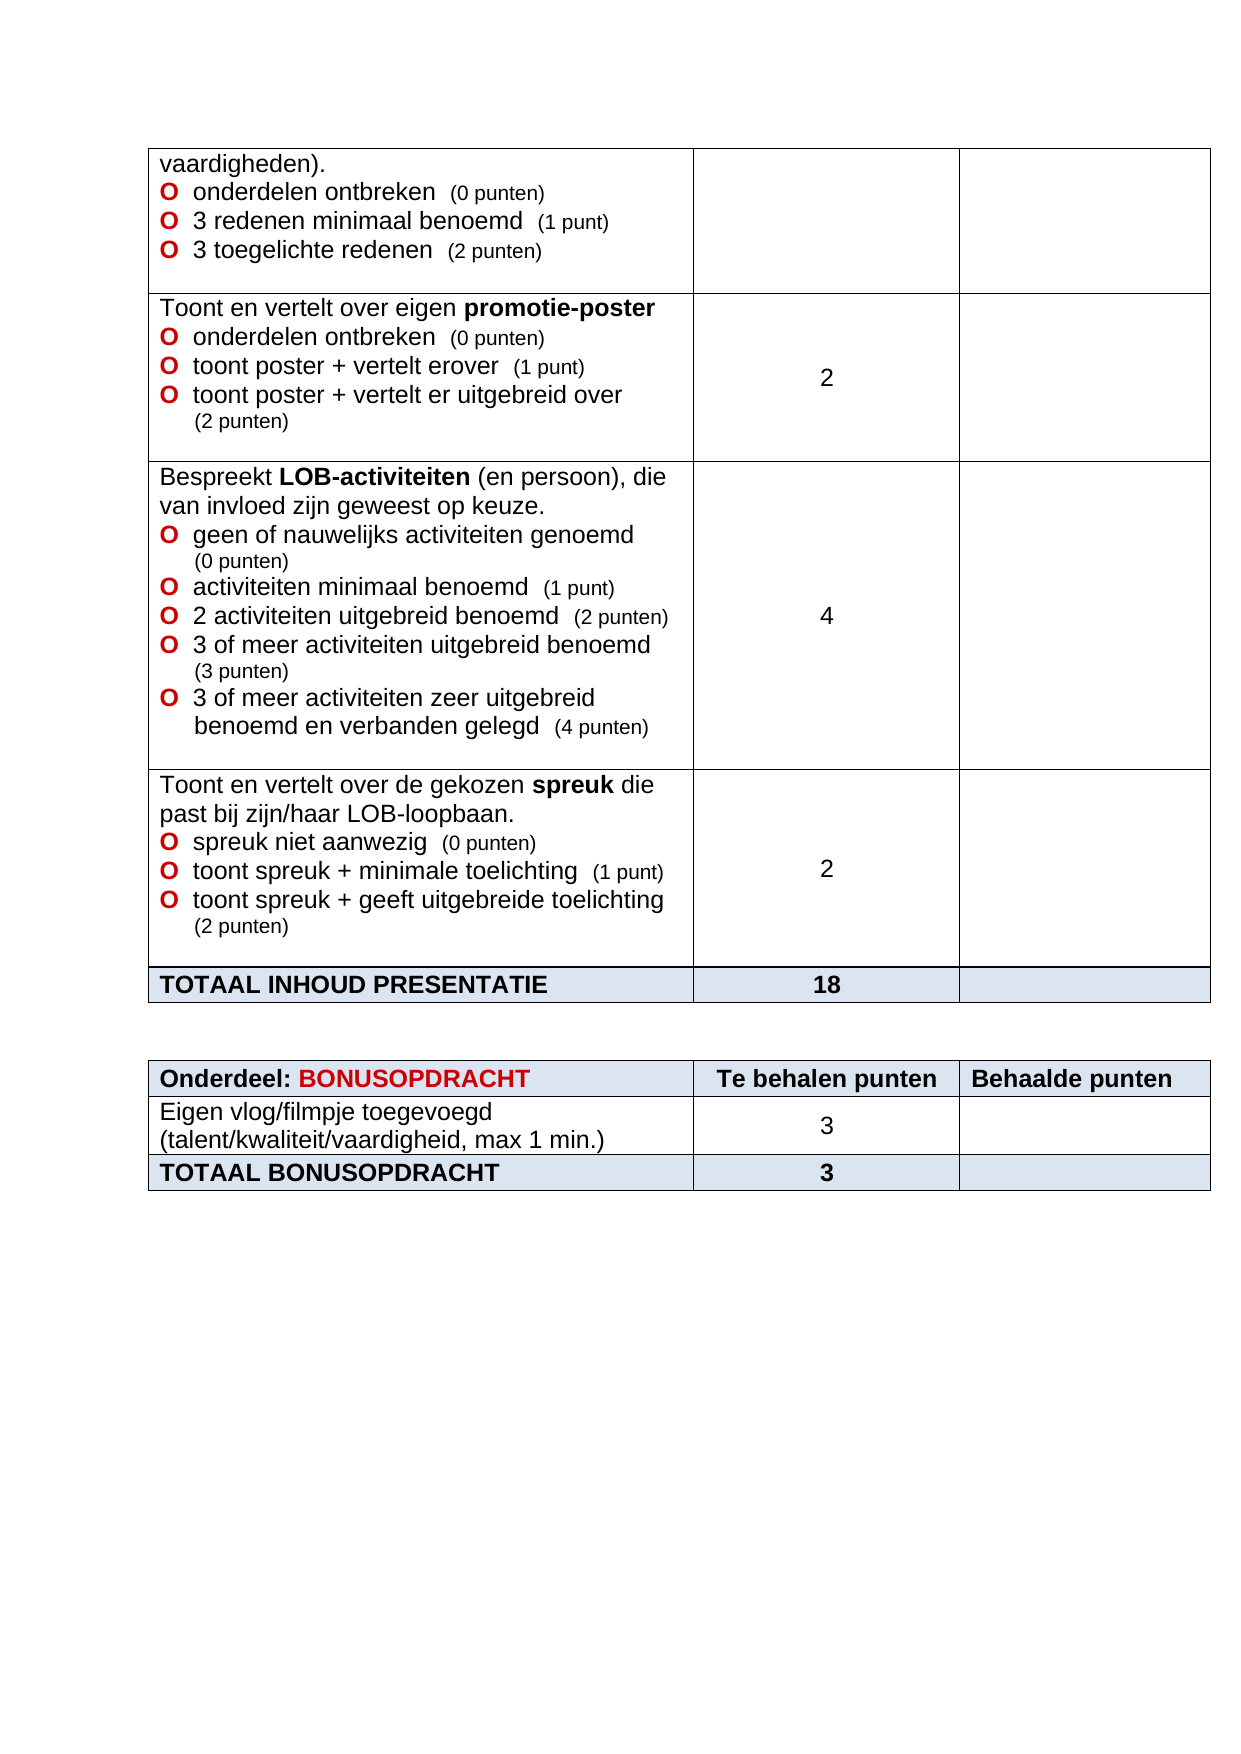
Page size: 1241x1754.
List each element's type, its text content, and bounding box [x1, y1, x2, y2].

table_cell Bespreekt LOB-activiteiten (en persoon), die van invloed zijn geweest op keuze. O geen of nauwelijks activiteiten genoemd (0 punten) O activiteiten minimaal benoemd (1 punt) O 2 activiteiten uitgebreid benoemd (2 punten) O 3 of meer activiteiten uitgebreid benoemd (3 punten) O 3 of meer activiteiten zeer uitgebreid benoemd en verbanden gelegd (4 punten) [149, 462, 693, 769]
table_cell [960, 1097, 1210, 1154]
table_cell Toont en vertelt over eigen promotie-poster O onderdelen ontbreken (0 punten) O toont poster + vertelt erover (1 punt) O toont poster + vertelt er uitgebreid over (2 punten) [149, 294, 693, 461]
table_header Te behalen punten [694, 1061, 959, 1096]
table_cell 3 [694, 1155, 959, 1190]
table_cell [149, 149, 693, 292]
table_cell [960, 1155, 1210, 1190]
table_cell 2 [694, 149, 959, 292]
table_cell 18 [694, 968, 959, 1002]
table_cell 2 [694, 770, 959, 966]
table_cell TOTAAL INHOUD PRESENTATIE [149, 968, 693, 1002]
table_cell [960, 294, 1210, 461]
table_cell Toont en vertelt over de gekozen spreuk die past bij zijn/haar LOB-loopbaan. O spreuk niet aanwezig (0 punten) O toont spreuk + minimale toelichting (1 punt) O toont spreuk + geeft uitgebreide toelichting (2 punten) [149, 770, 693, 966]
table_cell [960, 149, 1210, 292]
table_cell Eigen vlog/filmpje toegevoegd (talent/kwaliteit/vaardigheid, max 1 min.) [149, 1097, 693, 1154]
table_header Behaalde punten [960, 1061, 1210, 1096]
table_cell [960, 770, 1210, 966]
table_cell TOTAAL BONUSOPDRACHT [149, 1155, 693, 1190]
table_cell [960, 968, 1210, 1002]
table_cell [960, 462, 1210, 769]
table_cell 2 [694, 294, 959, 461]
table_header Onderdeel: BONUSOPDRACHT [149, 1061, 693, 1096]
table_cell 4 [694, 462, 959, 769]
table_cell 3 [694, 1097, 959, 1154]
